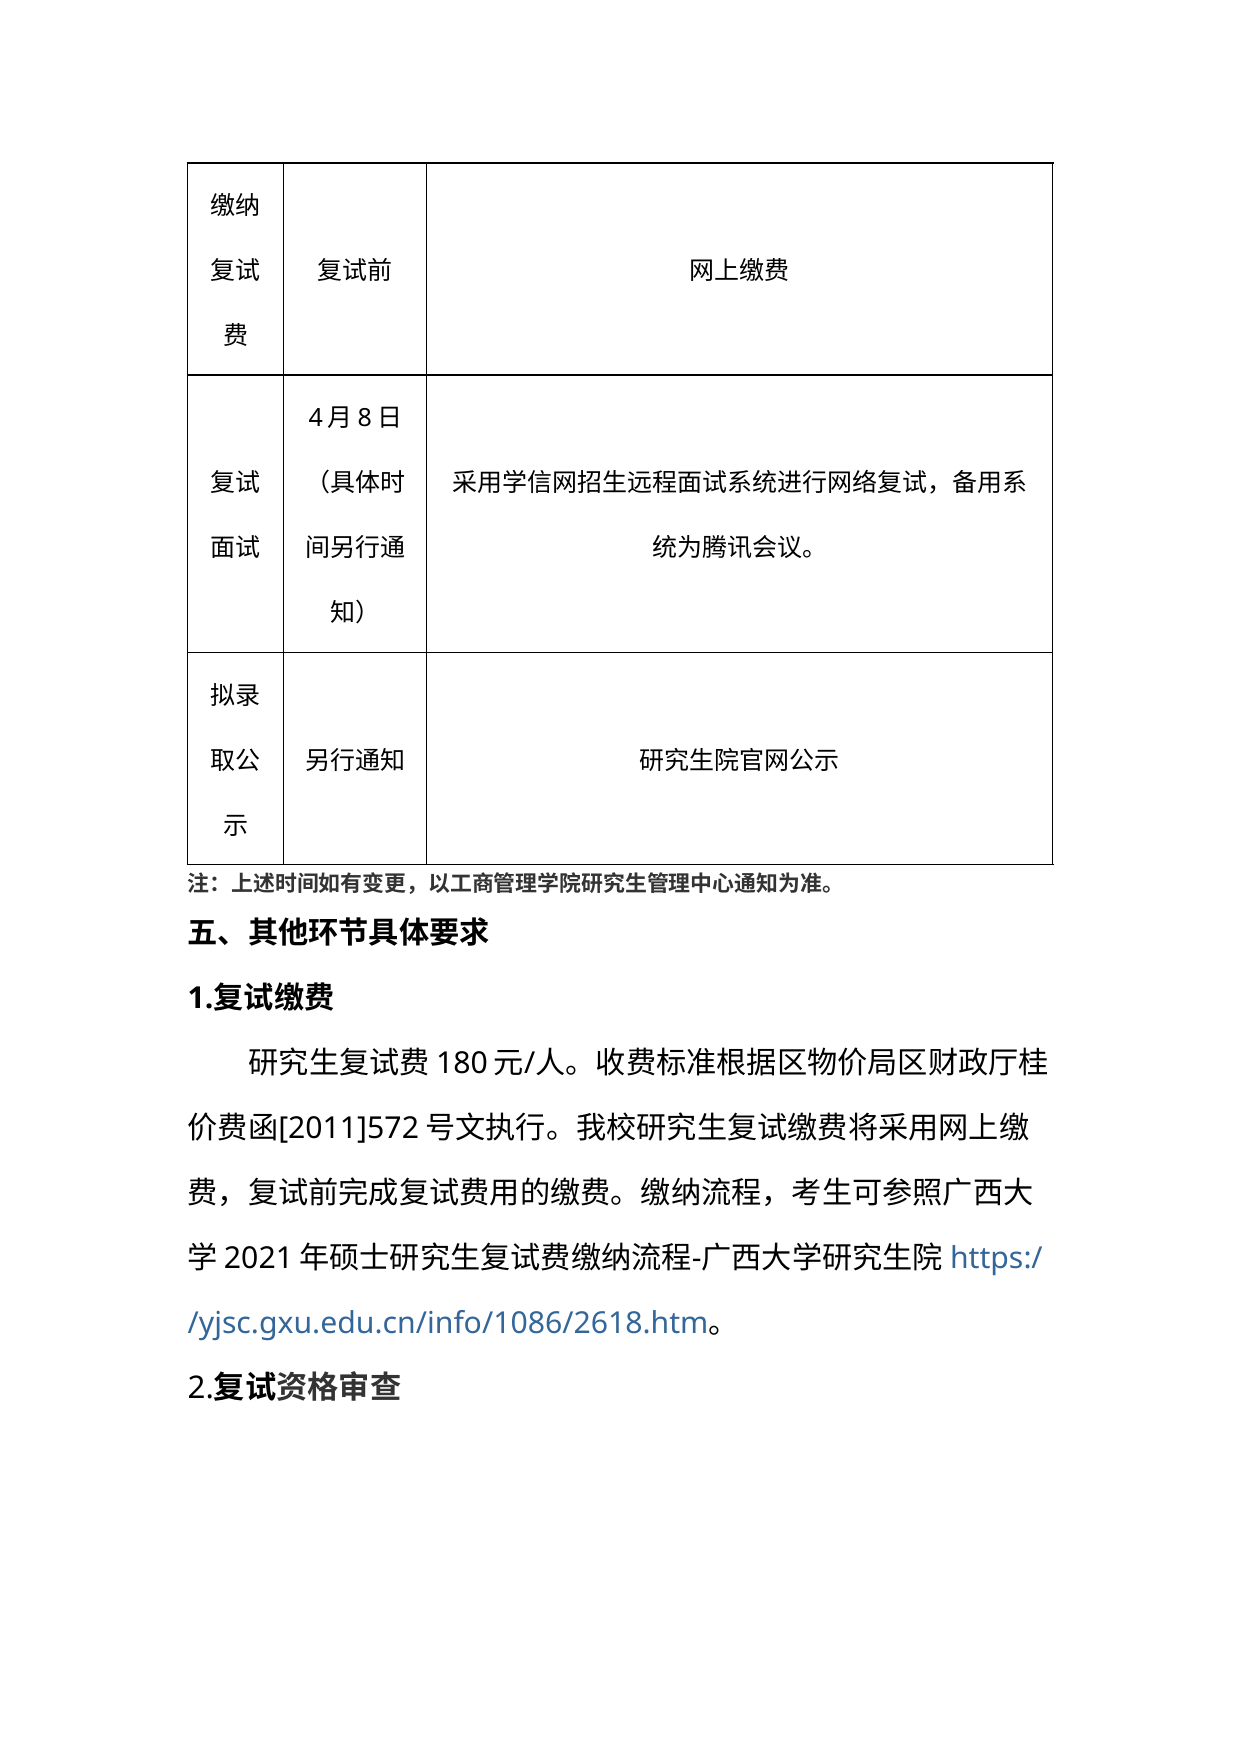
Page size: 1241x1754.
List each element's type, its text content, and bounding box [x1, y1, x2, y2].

table_cell 网上缴费 [427, 164, 1052, 374]
table_cell 另行通知 [284, 653, 426, 863]
table_cell 4月8日 （具体时间另行通知） [284, 376, 426, 651]
table_cell 复试前 [284, 164, 426, 374]
text 注：上述时间如有变更，以工商管理学院研究生管理中心通知为准。 [187, 865, 1053, 898]
table_cell 研究生院官网公示 [427, 653, 1052, 863]
text 五、其他环节具体要求 [187, 898, 1053, 963]
text 2.复试资格审查 [187, 1353, 1053, 1418]
text 研究生复试费180元/人。收费标准根据区物价局区财政厅桂价费函[2011]572号文执行。我校研究生复试缴费将采用网上缴费，复试前完成复试费用的缴费。缴纳流程，考生可参照广西大学2021年硕士研究生复试费缴纳流程-广西大学研究生院 https://yjsc.gxu.edu.cn/info/1086/2618.htm。 [187, 1028, 1053, 1353]
table_cell 复试面试 [188, 376, 283, 651]
text 1.复试缴费 [187, 963, 1053, 1028]
table_cell 拟录取公示 [188, 653, 283, 863]
table_cell 缴纳复试费 [188, 164, 283, 374]
table_cell 采用学信网招生远程面试系统进行网络复试，备用系统为腾讯会议。 [427, 376, 1052, 651]
